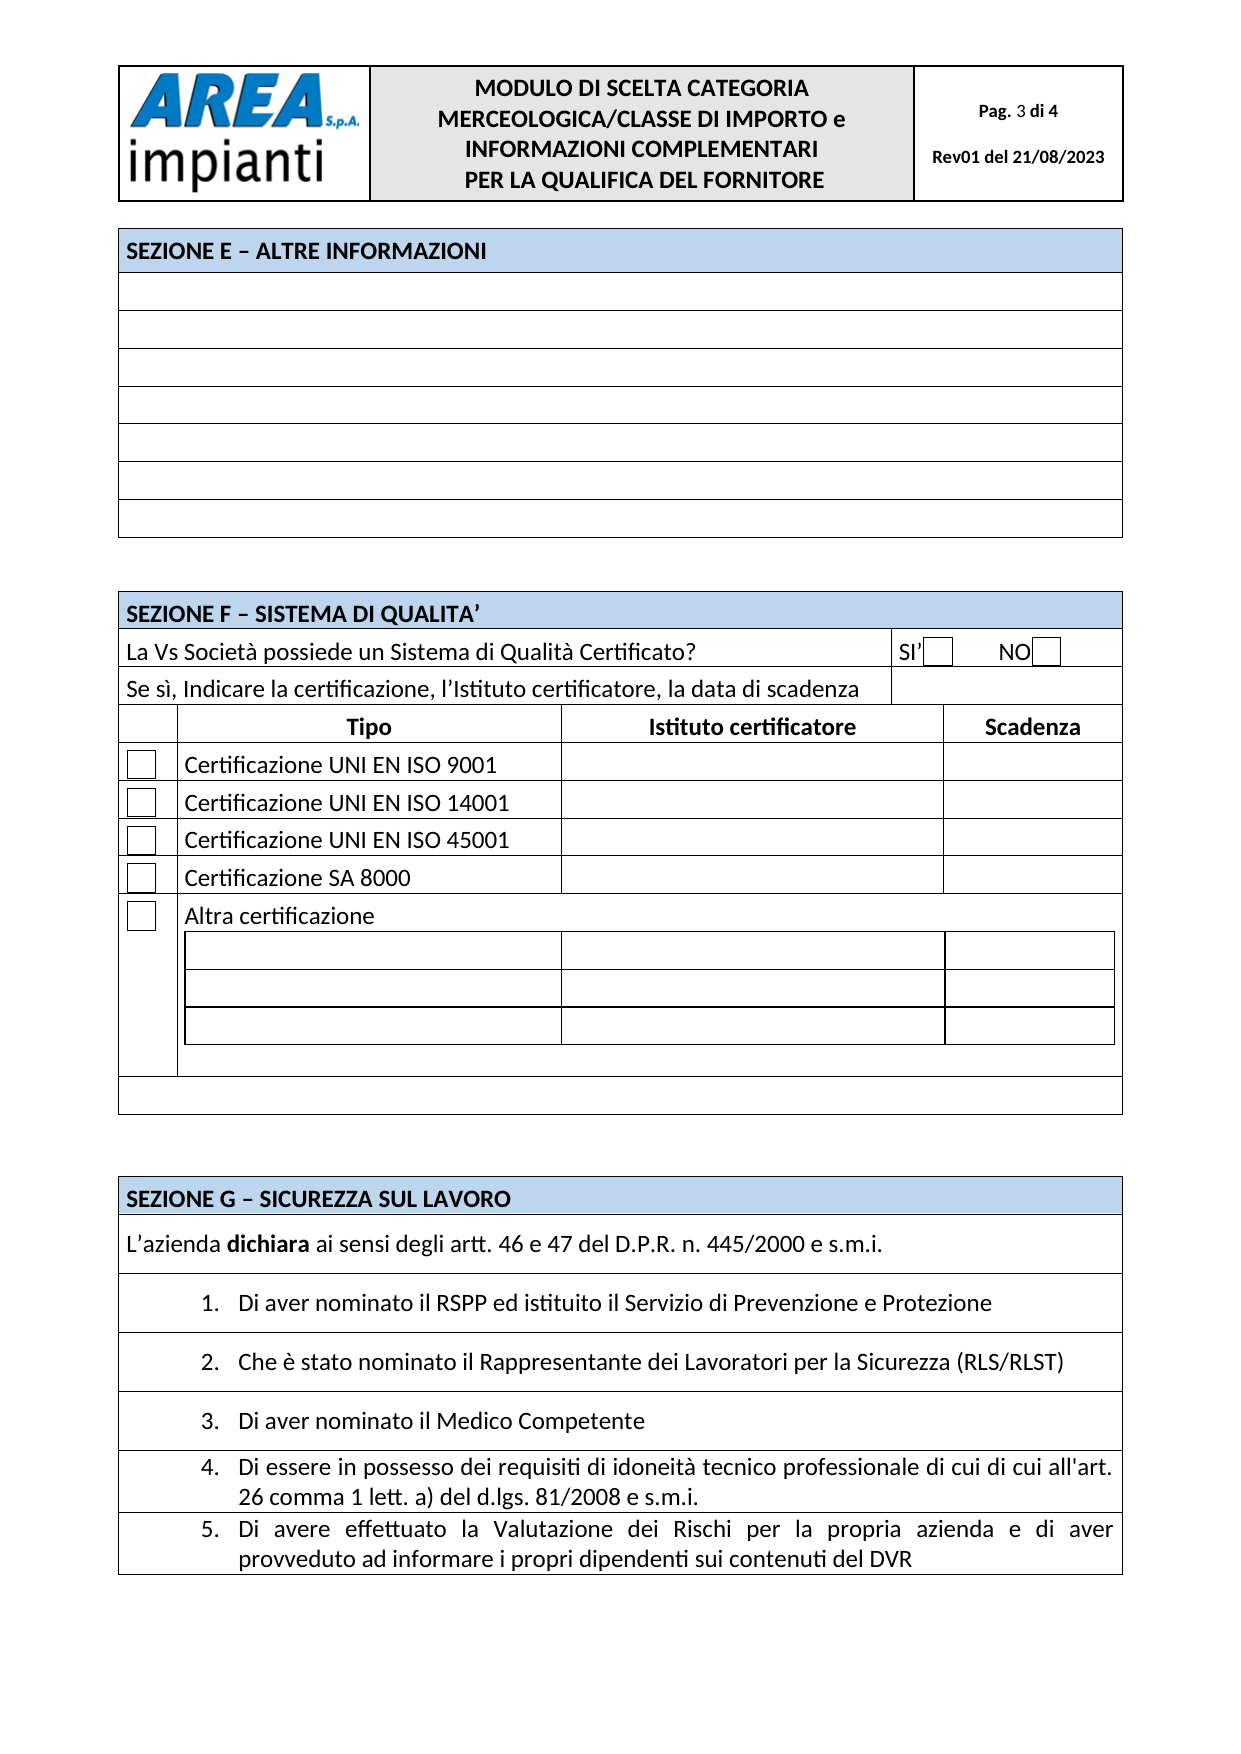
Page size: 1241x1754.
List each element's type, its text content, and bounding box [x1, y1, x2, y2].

table_cell [944, 743, 1122, 779]
table_cell [119, 705, 177, 742]
table_header SEZIONE G – SICUREZZA SUL LAVORO [119, 1177, 1122, 1213]
table_cell Di essere in possesso dei requisiti di idoneità tecnico professionale di cui di cui all'art. 26 comma 1 lett. a) del d.lgs. 81/2008 e s.m.i. [119, 1451, 1122, 1512]
table_cell Certificazione UNI EN ISO 45001 [178, 819, 561, 855]
table_cell [562, 743, 943, 779]
table_header SEZIONE E – ALTRE INFORMAZIONI [119, 229, 1122, 272]
table_cell La Vs Società possiede un Sistema di Qualità Certificato? [119, 629, 891, 666]
table_cell [119, 387, 1122, 423]
table_cell [944, 819, 1122, 855]
table_cell [119, 273, 1122, 310]
table_cell [119, 349, 1122, 386]
table_header SEZIONE F – SISTEMA DI QUALITA’ [119, 592, 1122, 628]
table_cell SI’ NO [892, 629, 1122, 666]
table_cell Istituto certificatore [562, 705, 943, 742]
table_cell [562, 856, 943, 893]
table_cell Che è stato nominato il Rappresentante dei Lavoratori per la Sicurezza (RLS/RLST) [119, 1333, 1122, 1391]
table_cell [562, 819, 943, 855]
table_cell [119, 819, 177, 855]
table_cell L’azienda dichiara ai sensi degli artt. 46 e 47 del D.P.R. n. 445/2000 e s.m.i. [119, 1215, 1122, 1273]
picture [126, 73, 359, 194]
table_cell [119, 1077, 1122, 1114]
table_cell Certificazione UNI EN ISO 9001 [178, 743, 561, 779]
table_cell [119, 500, 1122, 537]
table_cell Certificazione SA 8000 [178, 856, 561, 893]
table_cell [119, 743, 177, 779]
table_cell Se sì, Indicare la certificazione, l’Istituto certificatore, la data di scadenza [119, 667, 891, 704]
table_cell Di aver nominato il RSPP ed istituito il Servizio di Prevenzione e Protezione [119, 1274, 1122, 1332]
table_cell [892, 667, 1122, 704]
table_cell Di aver nominato il Medico Competente [119, 1392, 1122, 1450]
table_cell [119, 781, 177, 817]
table_cell [562, 781, 943, 817]
table_cell [944, 781, 1122, 817]
table_cell [119, 856, 177, 893]
table_cell [119, 462, 1122, 499]
table_cell Certificazione UNI EN ISO 14001 [178, 781, 561, 817]
table_cell [119, 424, 1122, 461]
table_cell Di avere effettuato la Valutazione dei Rischi per la propria azienda e di aver provveduto ad informare i propri dipendenti sui contenuti del DVR [119, 1513, 1122, 1574]
table_cell Scadenza [944, 705, 1122, 742]
table_cell [944, 856, 1122, 893]
table_cell Altra certificazione [178, 894, 1122, 1076]
table_cell [119, 894, 177, 1076]
table_cell [119, 311, 1122, 348]
table_cell Tipo [178, 705, 561, 742]
